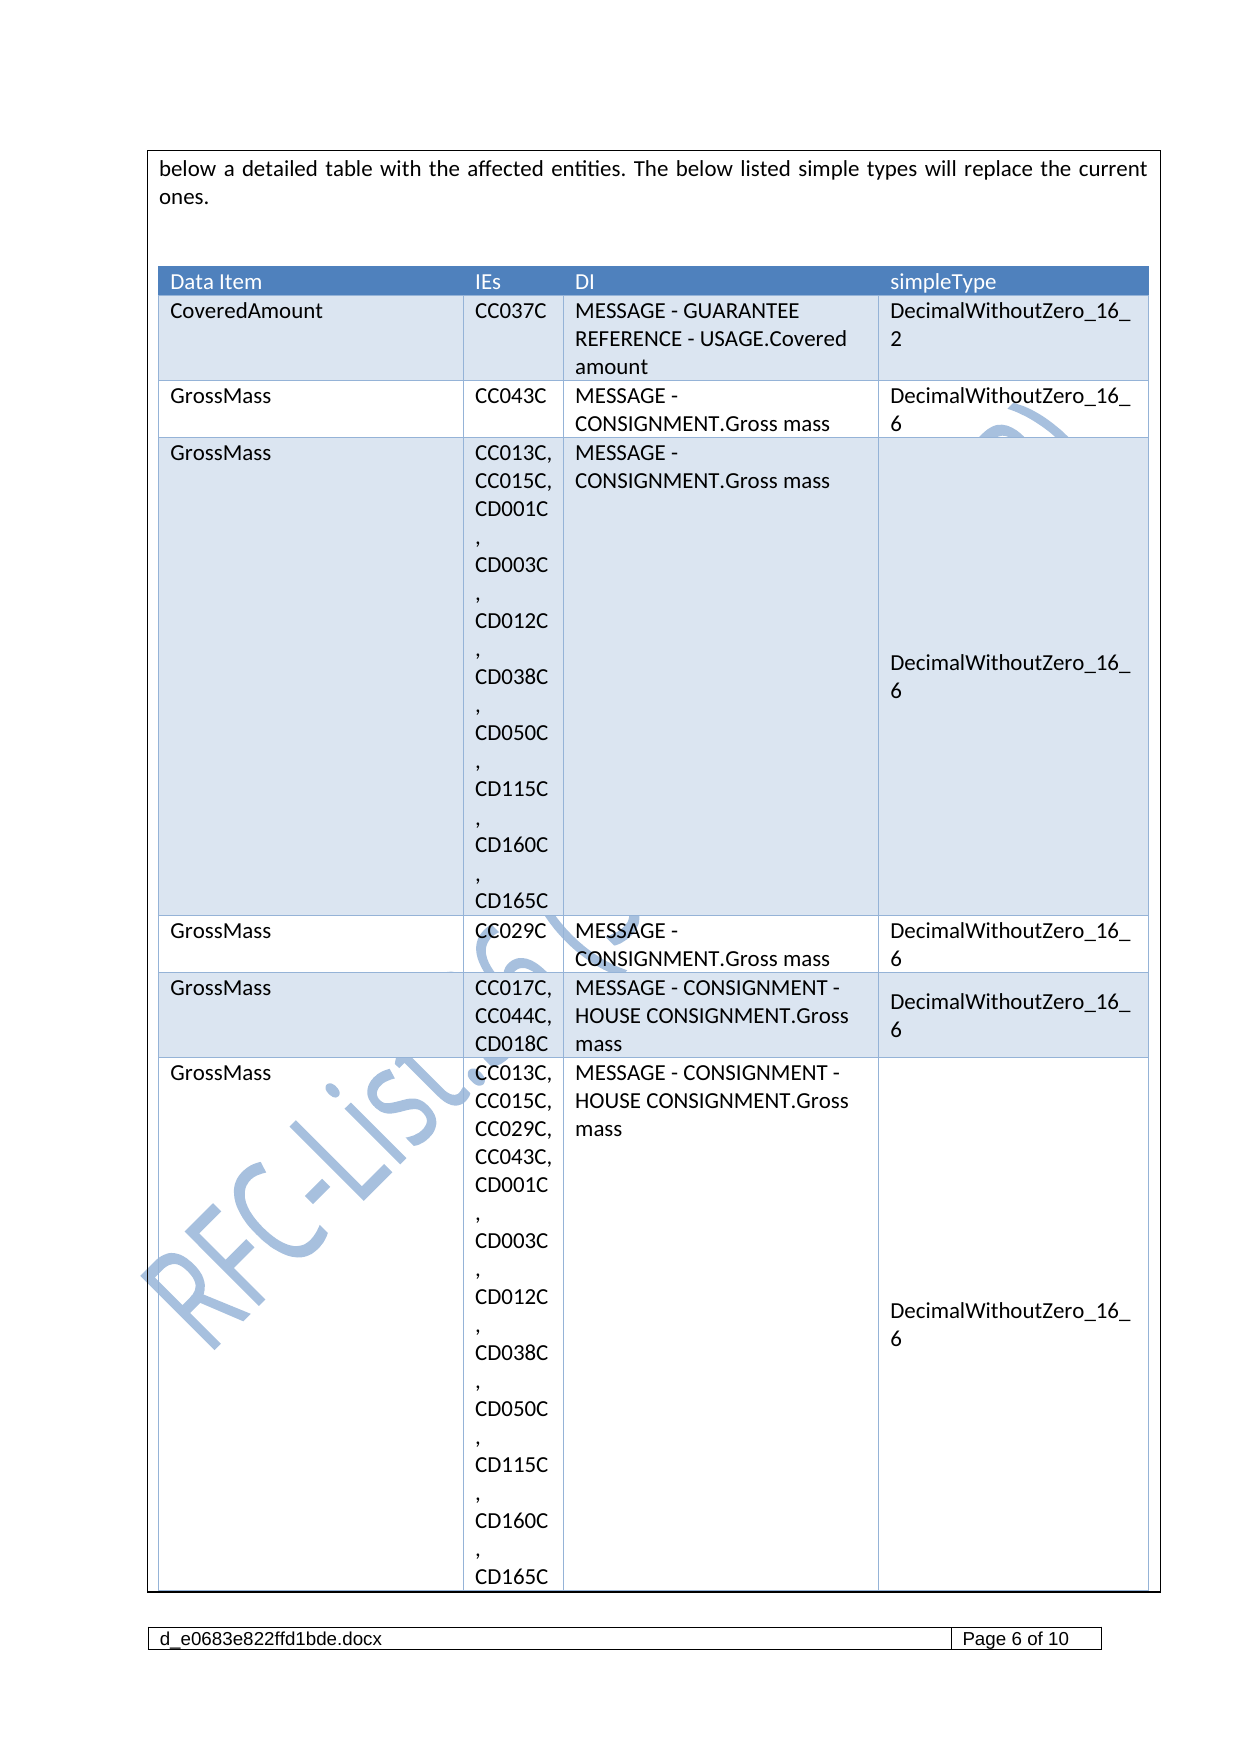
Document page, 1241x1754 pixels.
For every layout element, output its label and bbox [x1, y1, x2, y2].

table_header [148, 151, 1160, 1591]
